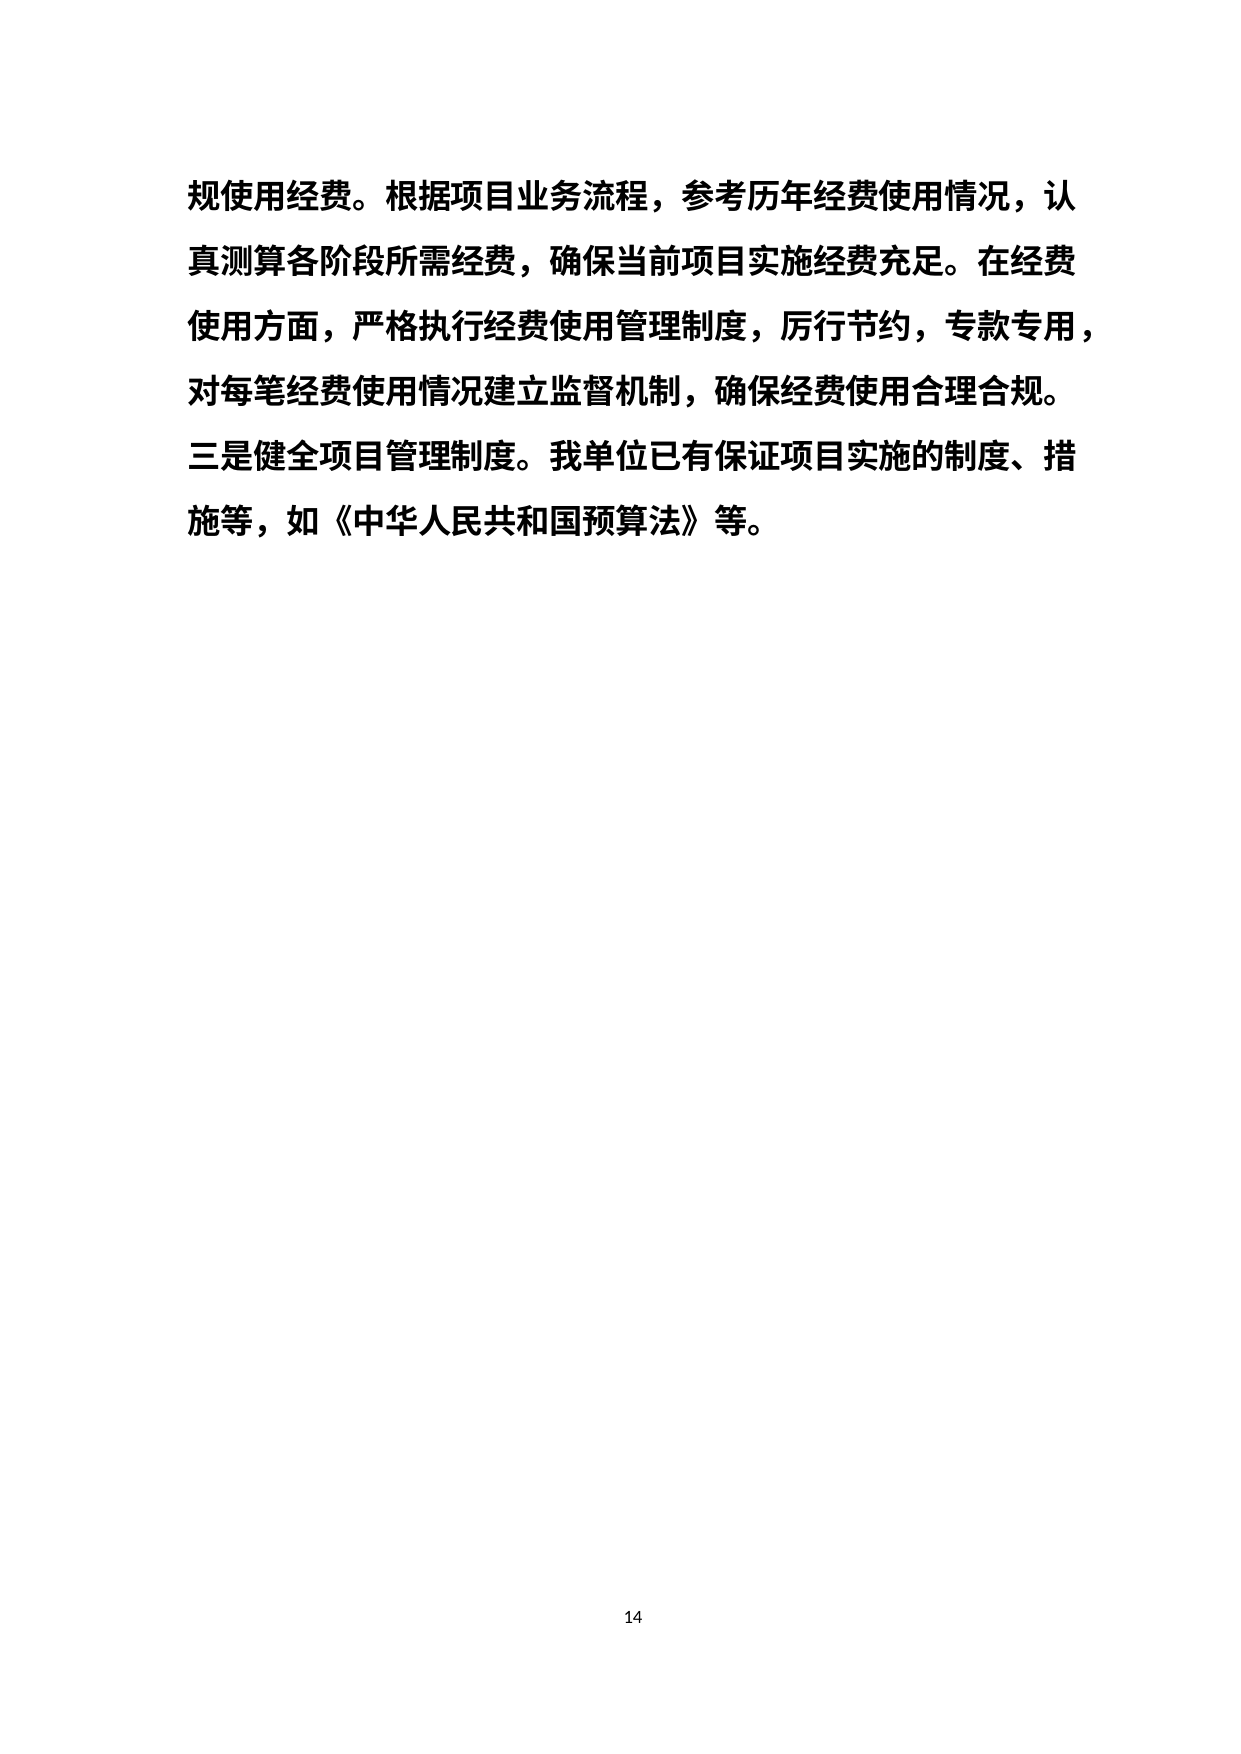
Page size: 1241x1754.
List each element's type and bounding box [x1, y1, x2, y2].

text [187, 162, 1078, 552]
